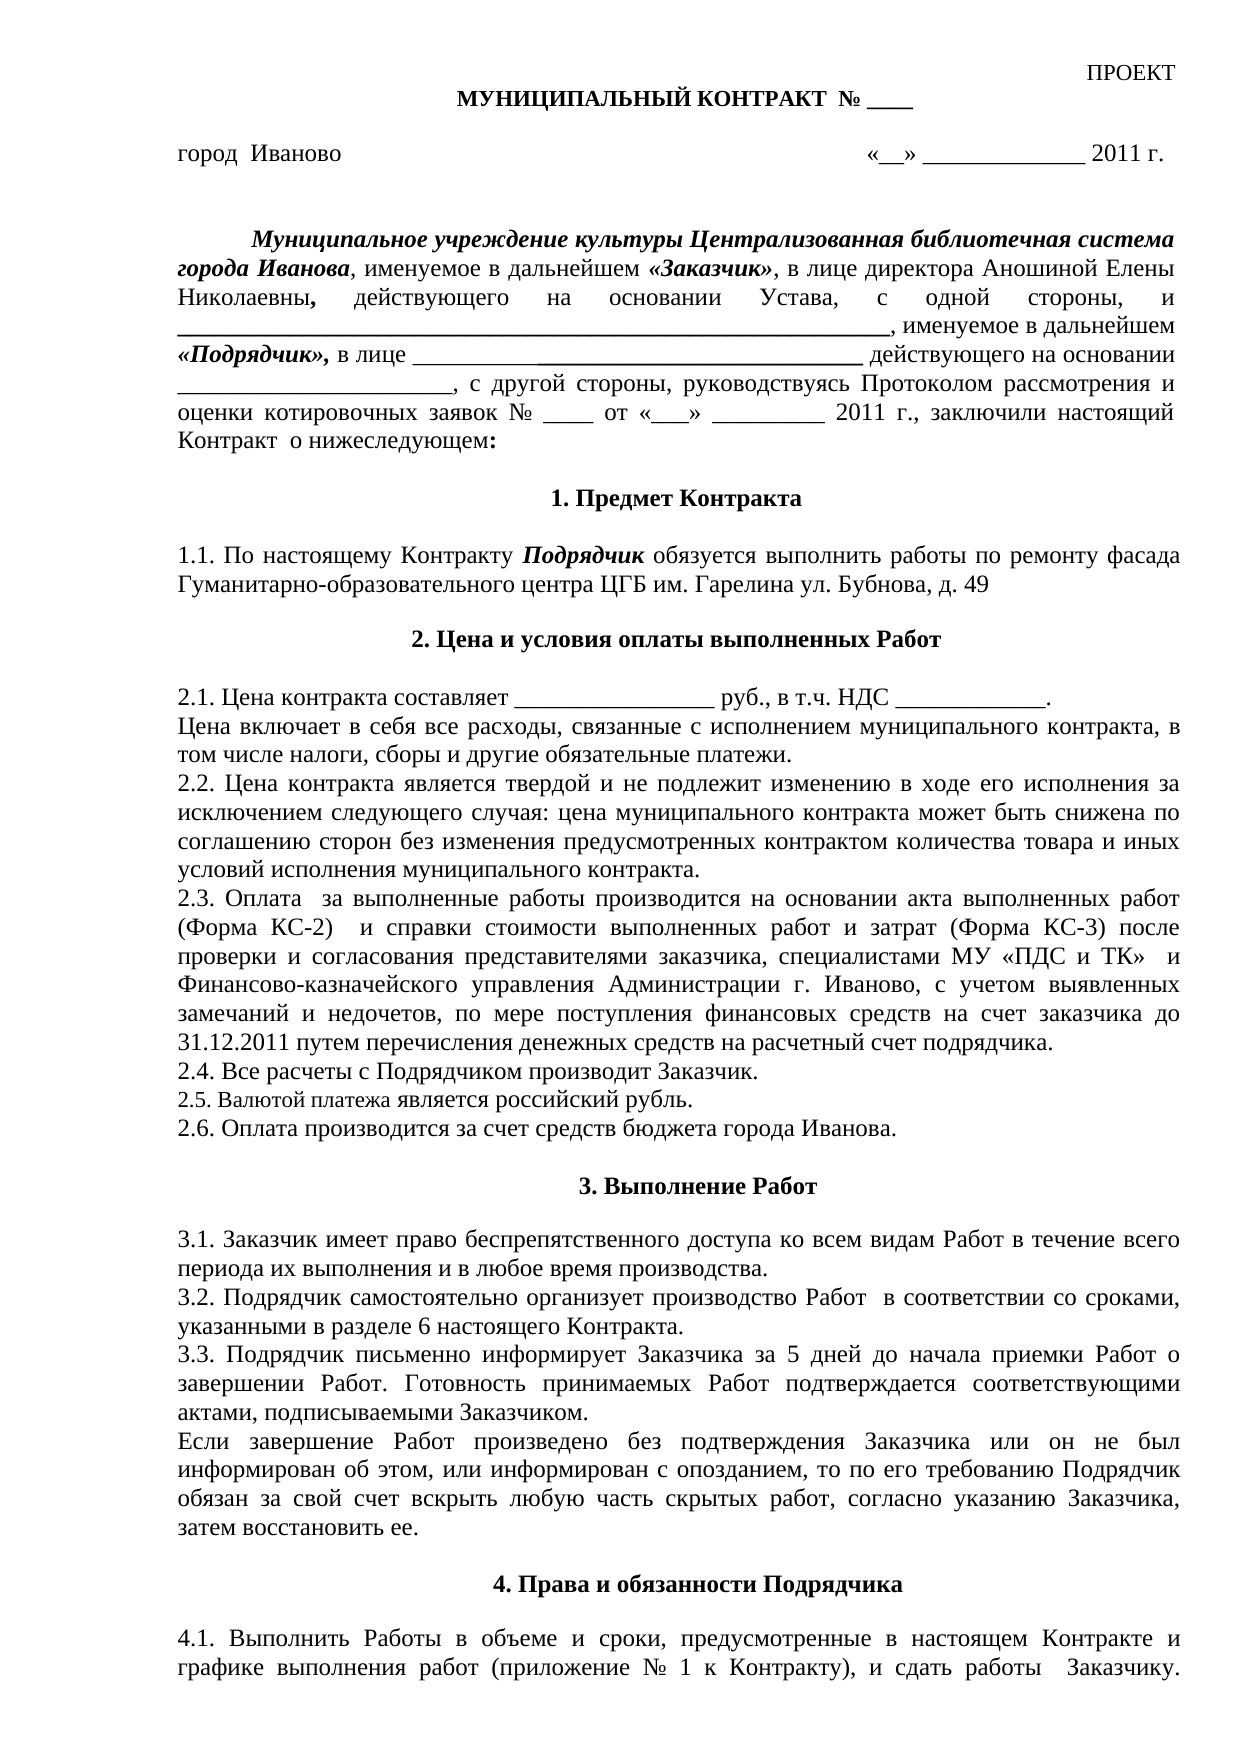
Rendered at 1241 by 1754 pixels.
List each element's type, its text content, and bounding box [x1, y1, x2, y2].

text Муниципальное учреждение культуры Централизованная библиотечная система города Иванова, именуемое в дальнейшем «Заказчик», в лице директора Аношиной Елены Николаевны, действующего на основании Устава, с одной стороны, и _________________________________________________________, именуемое в дальнейшем «Подрядчик», в лице ____________________________________ действующего на основании ______________________, с другой стороны, руководствуясь Протоколом рассмотрения и оценки котировочных заявок № ____ от «___» _________ 2011 г., заключили настоящий Контракт о нижеследующем: [177, 224, 1175, 454]
text ПРОЕКТ [177, 59, 1175, 85]
text 2.6. Оплата производится за счет средств бюджета города Иванова. [177, 1113, 1181, 1142]
text Если завершение Работ произведено без подтверждения Заказчика или он не был информирован об этом, или информирован с опозданием, то по его требованию Подрядчик обязан за свой счет вскрыть любую часть скрытых работ, согласно указанию Заказчика, затем восстановить ее. [177, 1426, 1181, 1541]
text 3.3. Подрядчик письменно информирует Заказчика за 5 дней до начала приемки Работ о завершении Работ. Готовность принимаемых Работ подтверждается соответствующими актами, подписываемыми Заказчиком. [177, 1339, 1181, 1426]
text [177, 1623, 1181, 1681]
text 2. Цена и условия оплаты выполненных Работ [177, 624, 1175, 653]
text 4. Права и обязанности Подрядчика [215, 1569, 1181, 1598]
text 1. Предмет Контракта [177, 483, 1175, 512]
text 2.2. Цена контракта является твердой и не подлежит изменению в ходе его исполнения за исключением следующего случая: цена муниципального контракта может быть снижена по соглашению сторон без изменения предусмотренных контрактом количества товара и иных условий исполнения муниципального контракта. [177, 768, 1181, 883]
text 3. Выполнение Работ [215, 1171, 1181, 1199]
text 1.1. По настоящему Контракту Подрядчик обязуется выполнить работы по ремонту фасада Гуманитарно-образовательного центра ЦГБ им. Гарелина ул. Бубнова, д. 49 [177, 541, 1181, 598]
text 2.3. Оплата за выполненные работы производится на основании акта выполненных работ (Форма КС-2) и справки стоимости выполненных работ и затрат (Форма КС-3) после проверки и согласования представителями заказчика, специалистами МУ «ПДС и ТК» и Финансово-казначейского управления Администрации г. Иваново, с учетом выявленных замечаний и недочетов, по мере поступления финансовых средств на счет заказчика до 31.12.2011 путем перечисления денежных средств на расчетный счет подрядчика. [177, 883, 1181, 1056]
text Цена включает в себя все расходы, связанные с исполнением муниципального контракта, в том числе налоги, сборы и другие обязательные платежи. [177, 711, 1181, 768]
text 3.1. Заказчик имеет право беспрепятственного доступа ко всем видам Работ в течение всего периода их выполнения и в любое время производства. [177, 1224, 1181, 1282]
text 2.5. Валютой платежа является российский рубль. [177, 1084, 1181, 1113]
text МУНИЦИПАЛЬНЫЙ КОНТРАКТ № ____ [177, 85, 1175, 112]
text город Иваново «__» _____________ 2011 г. [177, 138, 1175, 167]
text 2.1. Цена контракта составляет ________________ руб., в т.ч. НДС ____________. [177, 682, 1181, 711]
text 3.2. Подрядчик самостоятельно организует производство Работ в соответствии со сроками, указанными в разделе 6 настоящего Контракта. [177, 1282, 1181, 1339]
text 2.4. Все расчеты с Подрядчиком производит Заказчик. [177, 1056, 1181, 1084]
